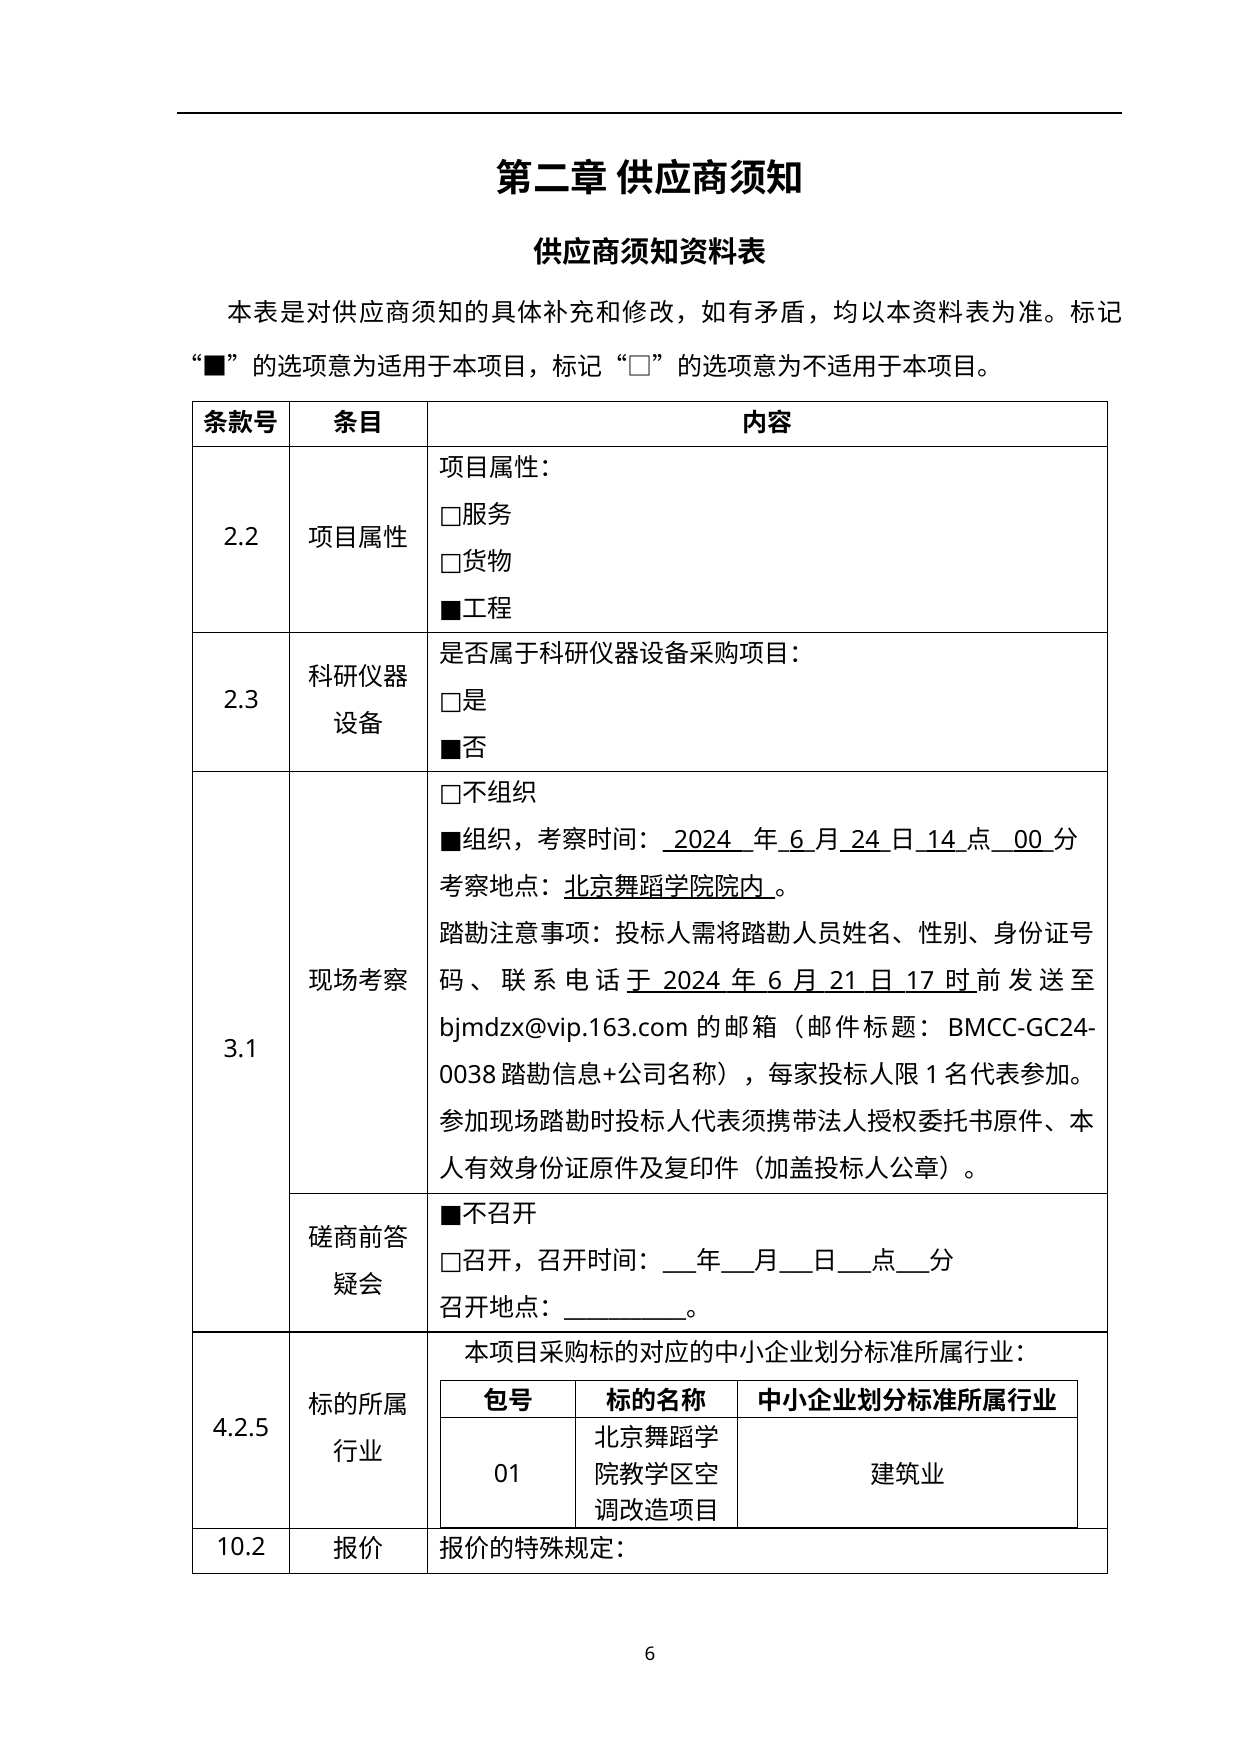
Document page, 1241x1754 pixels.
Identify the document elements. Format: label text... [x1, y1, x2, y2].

table_cell 2.3 [193, 633, 289, 771]
table_cell ■不召开 □召开，召开时间：___年___月___日___点___分 召开地点：___________。 [428, 1194, 1107, 1331]
table_cell 是否属于科研仪器设备采购项目： □是 ■否 [428, 633, 1107, 771]
table_cell 本项目采购标的对应的中小企业划分标准所属行业： [428, 1333, 1107, 1528]
table_header 条款号 [193, 402, 289, 446]
table_cell □不组织 ■组织，考察时间：_2024__年_6_月_24_日_14_点__00_分 考察地点：北京舞蹈学院院内_。 踏勘注意事项：投标人需将踏勘人员姓名、性别、身份证号码、联系电话于2024年6月21日17时前发送至bjmdzx@vip.163.com的邮箱（邮件标题：BMCC-GC24-0038踏勘信息+公司名称），每家投标人限1名代表参加。参加现场踏勘时投标人代表须携带法人授权委托书原件、本人有效身份证原件及复印件（加盖投标人公章）。 [428, 772, 1107, 1192]
table_cell 报价的特殊规定： ■无 □有，具体情形：___________。 [428, 1529, 1107, 1573]
table_cell 项目属性： □服务 □货物 ■工程 [428, 447, 1107, 632]
table_cell 2.2 [193, 447, 289, 632]
table_header 条目 [290, 402, 427, 446]
text 第二章 供应商须知 [177, 148, 1122, 202]
table_cell 现场考察 [290, 772, 427, 1192]
text 本表是对供应商须知的具体补充和修改，如有矛盾，均以本资料表为准。标记“■”的选项意为适用于本项目，标记“□”的选项意为不适用于本项目。 [177, 292, 1122, 383]
table_cell 科研仪器设备 [290, 633, 427, 771]
table_cell 报价 [290, 1529, 427, 1573]
table_cell 标的所属行业 [290, 1333, 427, 1528]
table_cell 10.2 [193, 1529, 289, 1573]
table_cell 项目属性 [290, 447, 427, 632]
subtitle 供应商须知资料表 [177, 229, 1122, 271]
table_cell 4.2.5 [193, 1333, 289, 1528]
table_cell 磋商前答疑会 [290, 1194, 427, 1331]
table_cell 3.1 [193, 772, 289, 1331]
table_header 内容 [428, 402, 1107, 446]
